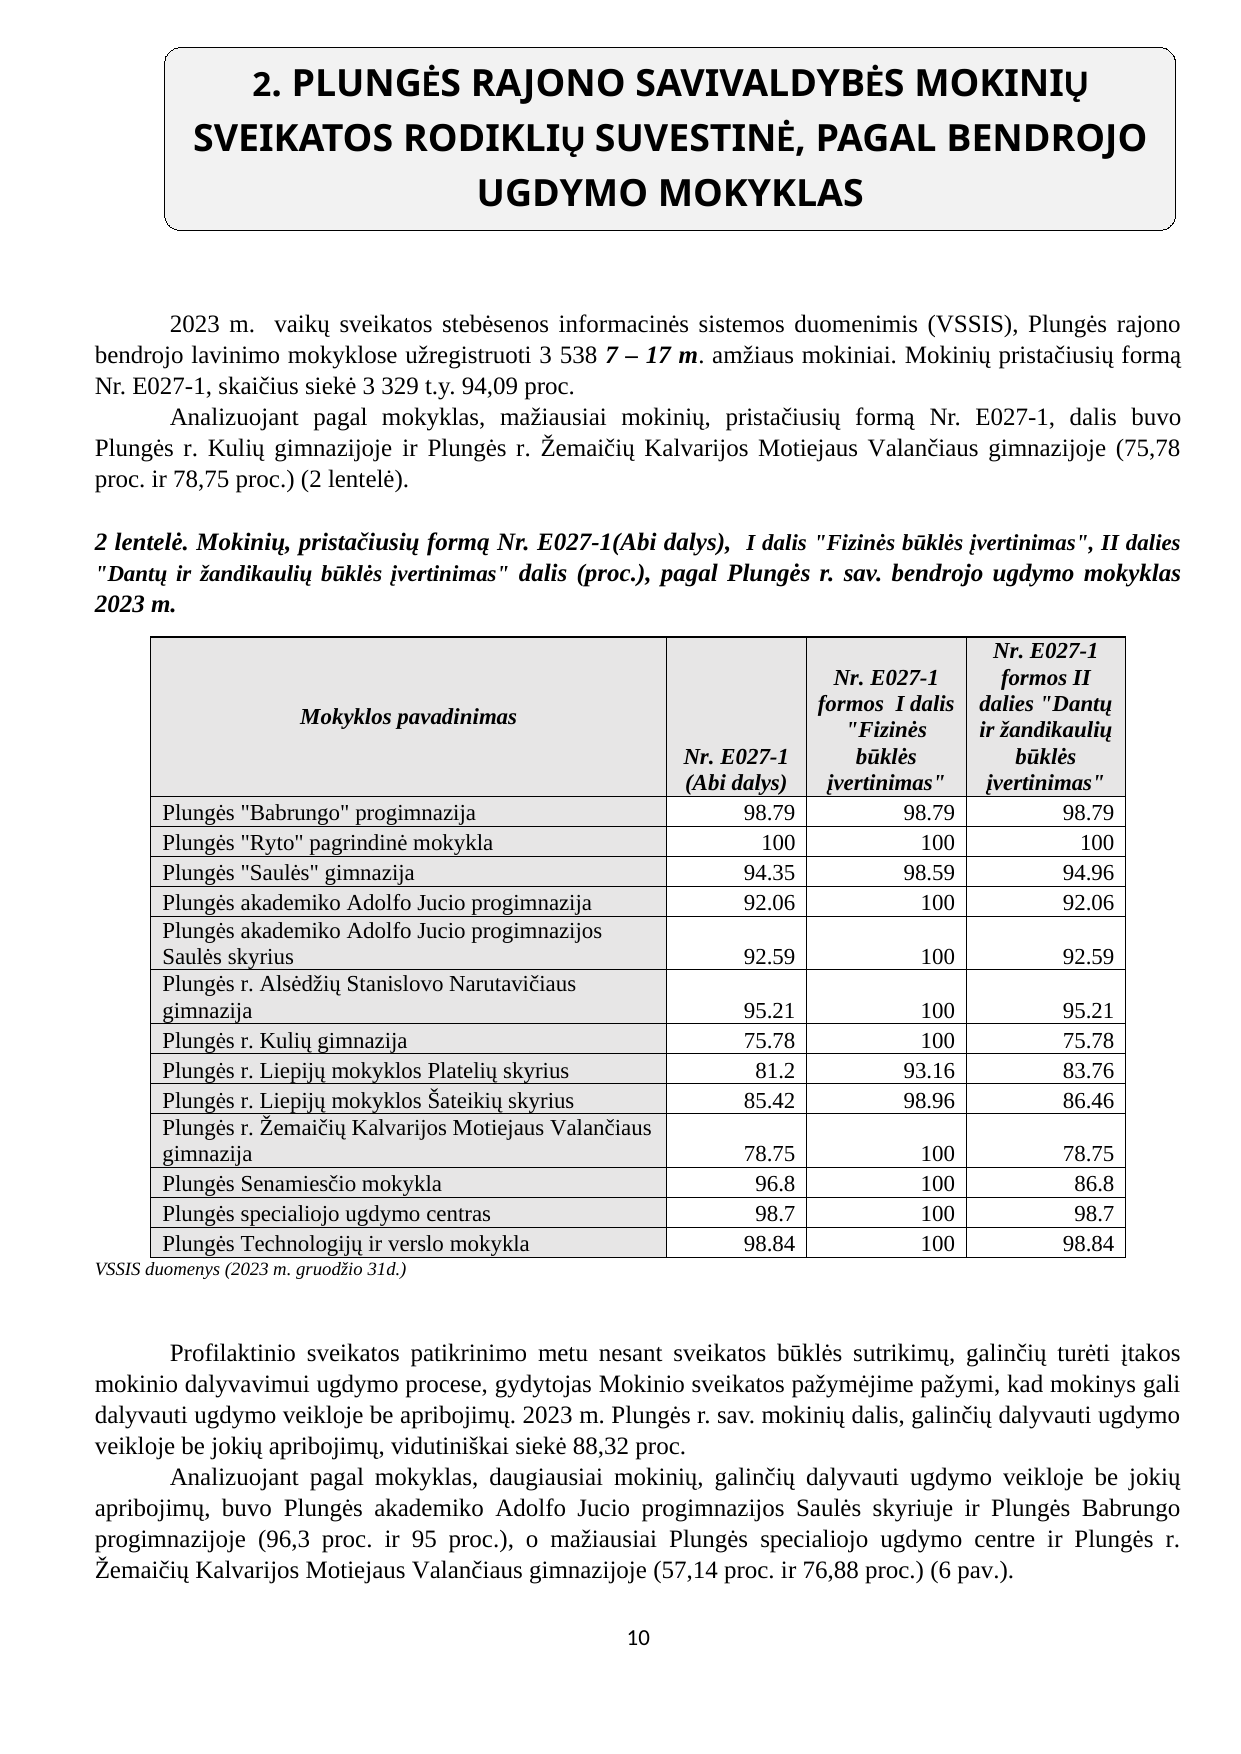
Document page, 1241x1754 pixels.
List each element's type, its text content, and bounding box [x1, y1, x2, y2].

table_cell 83.76 [967, 1054, 1125, 1083]
table_cell 86.46 [967, 1084, 1125, 1113]
table_cell 98.7 [667, 1198, 806, 1227]
text VSSIS duomenys (2023 m. gruodžio 31d.) [94, 1258, 1182, 1279]
table_cell 78.75 [667, 1114, 806, 1167]
table_cell 100 [807, 1228, 966, 1257]
table_cell 98.79 [967, 797, 1125, 826]
table_cell Plungės specialiojo ugdymo centras [151, 1198, 666, 1227]
table_cell 100 [807, 1114, 966, 1167]
table_cell 100 [807, 970, 966, 1023]
table_cell 100 [807, 1024, 966, 1053]
table_cell 92.06 [667, 887, 806, 916]
table_header Nr. E027-1 formos I dalis "Fizinės būklės įvertinimas" [807, 638, 966, 796]
table_cell 94.35 [667, 857, 806, 886]
table_cell 92.59 [667, 917, 806, 969]
text 2023 m. vaikų sveikatos stebėsenos informacinės sistemos duomenimis (VSSIS), Plungės rajono bendrojo lavinimo mokyklose užregistruoti 3 538 7 – 17 m. amžiaus mokiniai. Mokinių pristačiusių formą Nr. E027-1, skaičius siekė 3 329 t.y. 94,09 proc. [94, 309, 1182, 400]
table_cell 100 [967, 827, 1125, 856]
table_cell 93.16 [807, 1054, 966, 1083]
table_cell 100 [667, 827, 806, 856]
table_cell 98.96 [807, 1084, 966, 1113]
table_cell 86.8 [967, 1168, 1125, 1197]
table_cell 100 [807, 917, 966, 969]
table_cell 92.06 [967, 887, 1125, 916]
table_cell 78.75 [967, 1114, 1125, 1167]
table_cell Plungės "Saulės" gimnazija [151, 857, 666, 886]
table_cell Plungės akademiko Adolfo Jucio progimnazija [151, 887, 666, 916]
table_cell 98.84 [967, 1228, 1125, 1257]
table_cell 75.78 [667, 1024, 806, 1053]
text Profilaktinio sveikatos patikrinimo metu nesant sveikatos būklės sutrikimų, galinčių turėti įtakos mokinio dalyvavimui ugdymo procese, gydytojas Mokinio sveikatos pažymėjime pažymi, kad mokinys gali dalyvauti ugdymo veikloje be apribojimų. 2023 m. Plungės r. sav. mokinių dalis, galinčių dalyvauti ugdymo veikloje be jokių apribojimų, vidutiniškai siekė 88,32 proc. [94, 1338, 1182, 1459]
table_cell 98.59 [807, 857, 966, 886]
table_cell Plungės Technologijų ir verslo mokykla [151, 1228, 666, 1257]
text Analizuojant pagal mokyklas, daugiausiai mokinių, galinčių dalyvauti ugdymo veikloje be jokių apribojimų, buvo Plungės akademiko Adolfo Jucio progimnazijos Saulės skyriuje ir Plungės Babrungo progimnazijoje (96,3 proc. ir 95 proc.), o mažiausiai Plungės specialiojo ugdymo centre ir Plungės r. Žemaičių Kalvarijos Motiejaus Valančiaus gimnazijoje (57,14 proc. ir 76,88 proc.) (6 pav.). [94, 1462, 1182, 1584]
table_cell 85.42 [667, 1084, 806, 1113]
table_cell 81.2 [667, 1054, 806, 1083]
table_cell 95.21 [667, 970, 806, 1023]
table_cell 94.96 [967, 857, 1125, 886]
table_cell Plungės r. Žemaičių Kalvarijos Motiejaus Valančiaus gimnazija [151, 1114, 666, 1167]
table_cell Plungės r. Kulių gimnazija [151, 1024, 666, 1053]
table_cell 98.84 [667, 1228, 806, 1257]
table_header Nr. E027-1 formos II dalies "Dantų ir žandikaulių būklės įvertinimas" [967, 638, 1125, 796]
table_cell Plungės r. Liepijų mokyklos Platelių skyrius [151, 1054, 666, 1083]
text 2 lentelė. Mokinių, pristačiusių formą Nr. E027-1(Abi dalys), I dalis "Fizinės būklės įvertinimas", II dalies "Dantų ir žandikaulių būklės įvertinimas" dalis (proc.), pagal Plungės r. sav. bendrojo ugdymo mokyklas 2023 m. [94, 527, 1182, 617]
table_header Mokyklos pavadinimas [151, 638, 666, 796]
table_cell Plungės Senamiesčio mokykla [151, 1168, 666, 1197]
table_cell 98.79 [807, 797, 966, 826]
table_cell Plungės r. Liepijų mokyklos Šateikių skyrius [151, 1084, 666, 1113]
table_cell 95.21 [967, 970, 1125, 1023]
table_cell 100 [807, 1198, 966, 1227]
text Analizuojant pagal mokyklas, mažiausiai mokinių, pristačiusių formą Nr. E027-1, dalis buvo Plungės r. Kulių gimnazijoje ir Plungės r. Žemaičių Kalvarijos Motiejaus Valančiaus gimnazijoje (75,78 proc. ir 78,75 proc.) (2 lentelė). [94, 402, 1182, 493]
table_cell 100 [807, 827, 966, 856]
table_header Nr. E027-1 (Abi dalys) [667, 638, 806, 796]
table_cell 96.8 [667, 1168, 806, 1197]
table_cell 92.59 [967, 917, 1125, 969]
table_cell 98.7 [967, 1198, 1125, 1227]
table_cell Plungės "Ryto" pagrindinė mokykla [151, 827, 666, 856]
table_cell 98.79 [667, 797, 806, 826]
table_cell 100 [807, 887, 966, 916]
table_cell Plungės r. Alsėdžių Stanislovo Narutavičiaus gimnazija [151, 970, 666, 1023]
table_cell 100 [807, 1168, 966, 1197]
table_cell Plungės akademiko Adolfo Jucio progimnazijos Saulės skyrius [151, 917, 666, 969]
table_cell 75.78 [967, 1024, 1125, 1053]
table_cell Plungės "Babrungo" progimnazija [151, 797, 666, 826]
